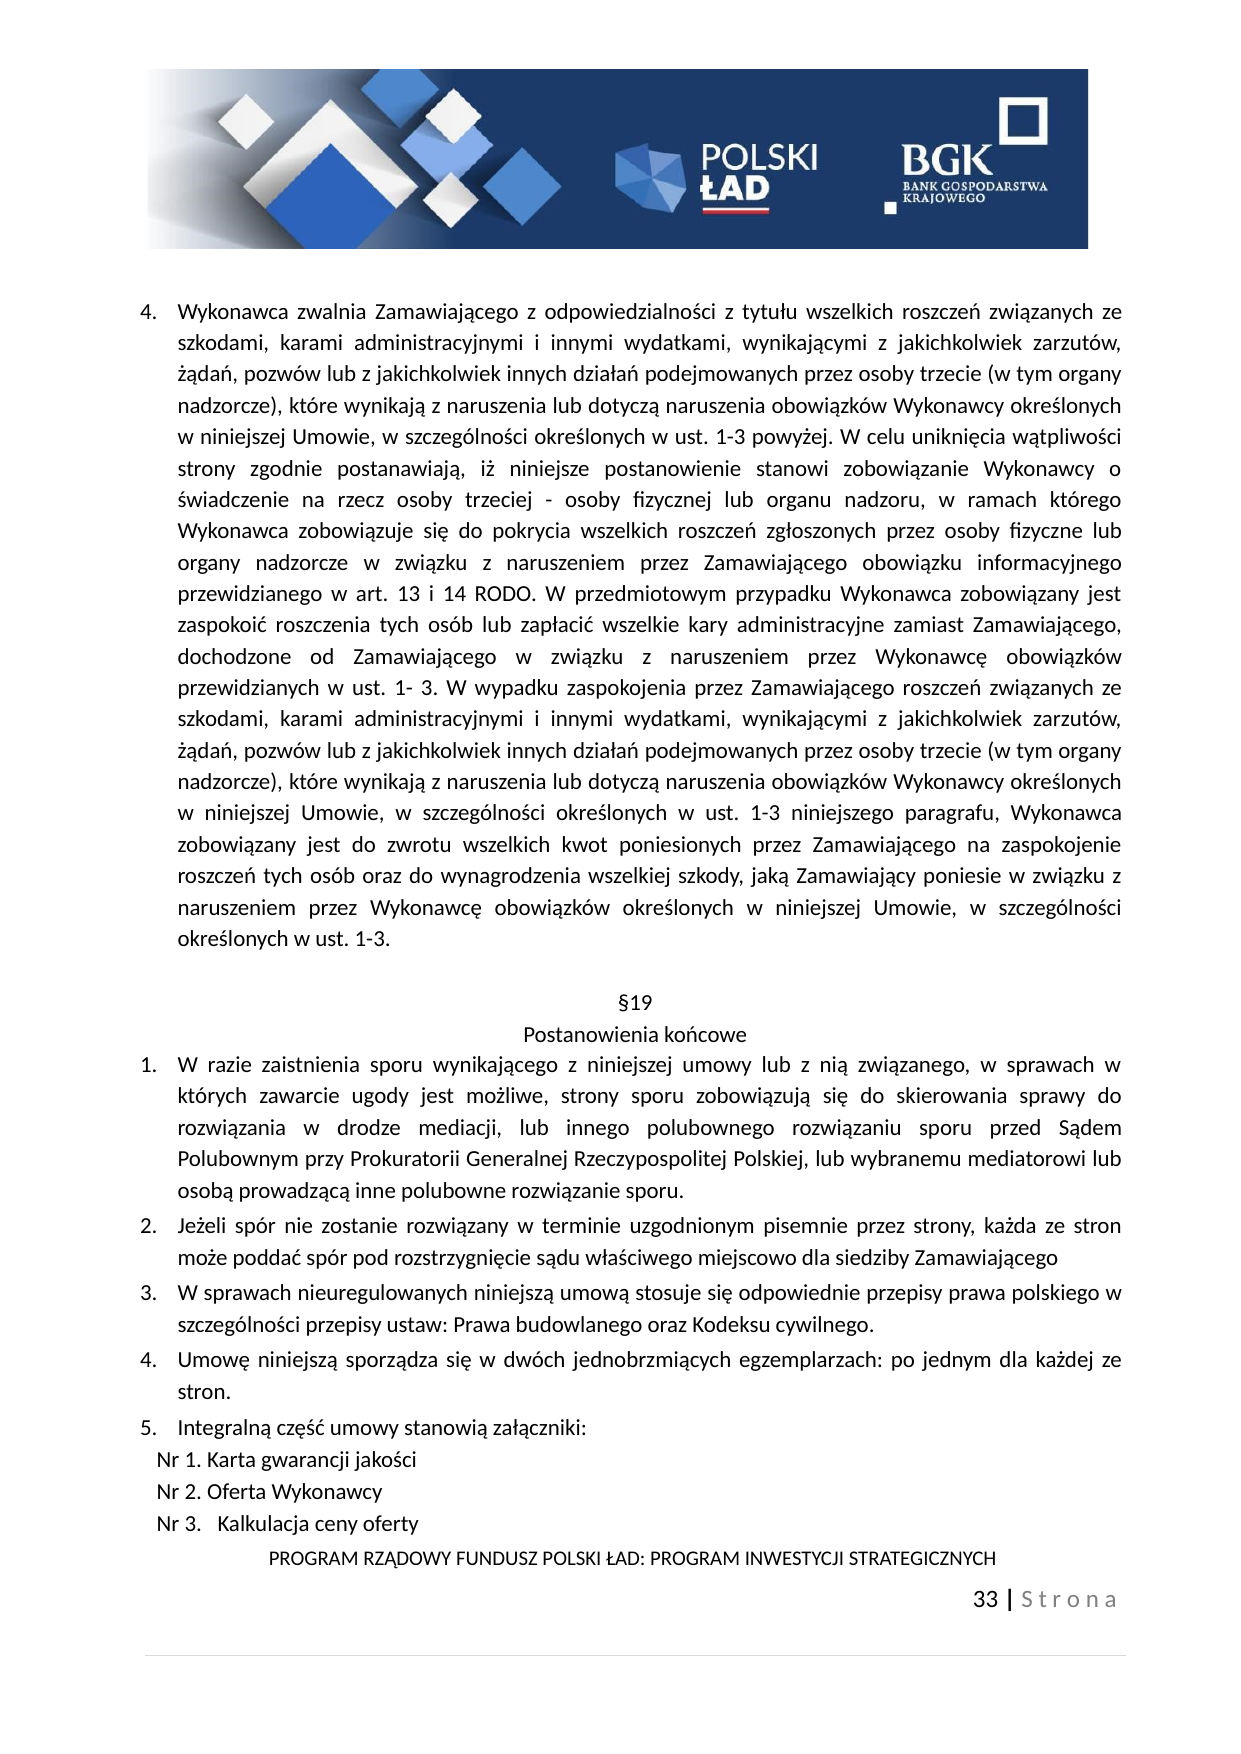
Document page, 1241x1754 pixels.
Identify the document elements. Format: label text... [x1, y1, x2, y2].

list Umowę niniejszą sporządza się w dwóch jednobrzmiących egzemplarzach: po jednym dla każdej ze stron. [140, 1346, 1123, 1405]
list Wykonawca zwalnia Zamawiającego z odpowiedzialności z tytułu wszelkich roszczeń związanych ze szkodami, karami administracyjnymi i innymi wydatkami, wynikającymi z jakichkolwiek zarzutów, żądań, pozwów lub z jakichkolwiek innych działań podejmowanych przez osoby trzecie (w tym organy nadzorcze), które wynikają z naruszenia lub dotyczą naruszenia obowiązków Wykonawcy określonych w niniejszej Umowie, w szczególności określonych w ust. 1-3 powyżej. W celu uniknięcia wątpliwości strony zgodnie postanawiają, iż niniejsze postanowienie stanowi zobowiązanie Wykonawcy o świadczenie na rzecz osoby trzeciej - osoby fizycznej lub organu nadzoru, w ramach którego Wykonawca zobowiązuje się do pokrycia wszelkich roszczeń zgłoszonych przez osoby fizyczne lub organy nadzorcze w związku z naruszeniem przez Zamawiającego obowiązku informacyjnego przewidzianego w art. 13 i 14 RODO. W przedmiotowym przypadku Wykonawca zobowiązany jest zaspokoić roszczenia tych osób lub zapłacić wszelkie kary administracyjne zamiast Zamawiającego, dochodzone od Zamawiającego w związku z naruszeniem przez Wykonawcę obowiązków przewidzianych w ust. 1- 3. W wypadku zaspokojenia przez Zamawiającego roszczeń związanych ze szkodami, karami administracyjnymi i innymi wydatkami, wynikającymi z jakichkolwiek zarzutów, żądań, pozwów lub z jakichkolwiek innych działań podejmowanych przez osoby trzecie (w tym organy nadzorcze), które wynikają z naruszenia lub dotyczą naruszenia obowiązków Wykonawcy określonych w niniejszej Umowie, w szczególności określonych w ust. 1-3 niniejszego paragrafu, Wykonawca zobowiązany jest do zwrotu wszelkich kwot poniesionych przez Zamawiającego na zaspokojenie roszczeń tych osób oraz do wynagrodzenia wszelkiej szkody, jaką Zamawiający poniesie w związku z naruszeniem przez Wykonawcę obowiązków określonych w niniejszej Umowie, w szczególności określonych w ust. 1-3. [140, 297, 1123, 952]
text Nr 3. Kalkulacja ceny oferty [146, 1509, 1124, 1537]
list Integralną część umowy stanowią załączniki: [140, 1413, 1123, 1441]
text §19 [199, 988, 1071, 1016]
text Nr 2. Oferta Wykonawcy [146, 1477, 1124, 1505]
list W razie zaistnienia sporu wynikającego z niniejszej umowy lub z nią związanego, w sprawach w których zawarcie ugody jest możliwe, strony sporu zobowiązują się do skierowania sprawy do rozwiązania w drodze mediacji, lub innego polubownego rozwiązaniu sporu przed Sądem Polubownym przy Prokuratorii Generalnej Rzeczypospolitej Polskiej, lub wybranemu mediatorowi lub osobą prowadzącą inne polubowne rozwiązanie sporu. [140, 1050, 1123, 1204]
text Postanowienia końcowe [199, 1020, 1071, 1048]
list W sprawach nieuregulowanych niniejszą umową stosuje się odpowiednie przepisy prawa polskiego w szczególności przepisy ustaw: Prawa budowlanego oraz Kodeksu cywilnego. [140, 1278, 1123, 1338]
list Jeżeli spór nie zostanie rozwiązany w terminie uzgodnionym pisemnie przez strony, każda ze stron może poddać spór pod rozstrzygnięcie sądu właściwego miejscowo dla siedziby Zamawiającego [140, 1211, 1123, 1271]
text Nr 1. Karta gwarancji jakości [146, 1445, 1123, 1473]
picture [147, 69, 1089, 249]
